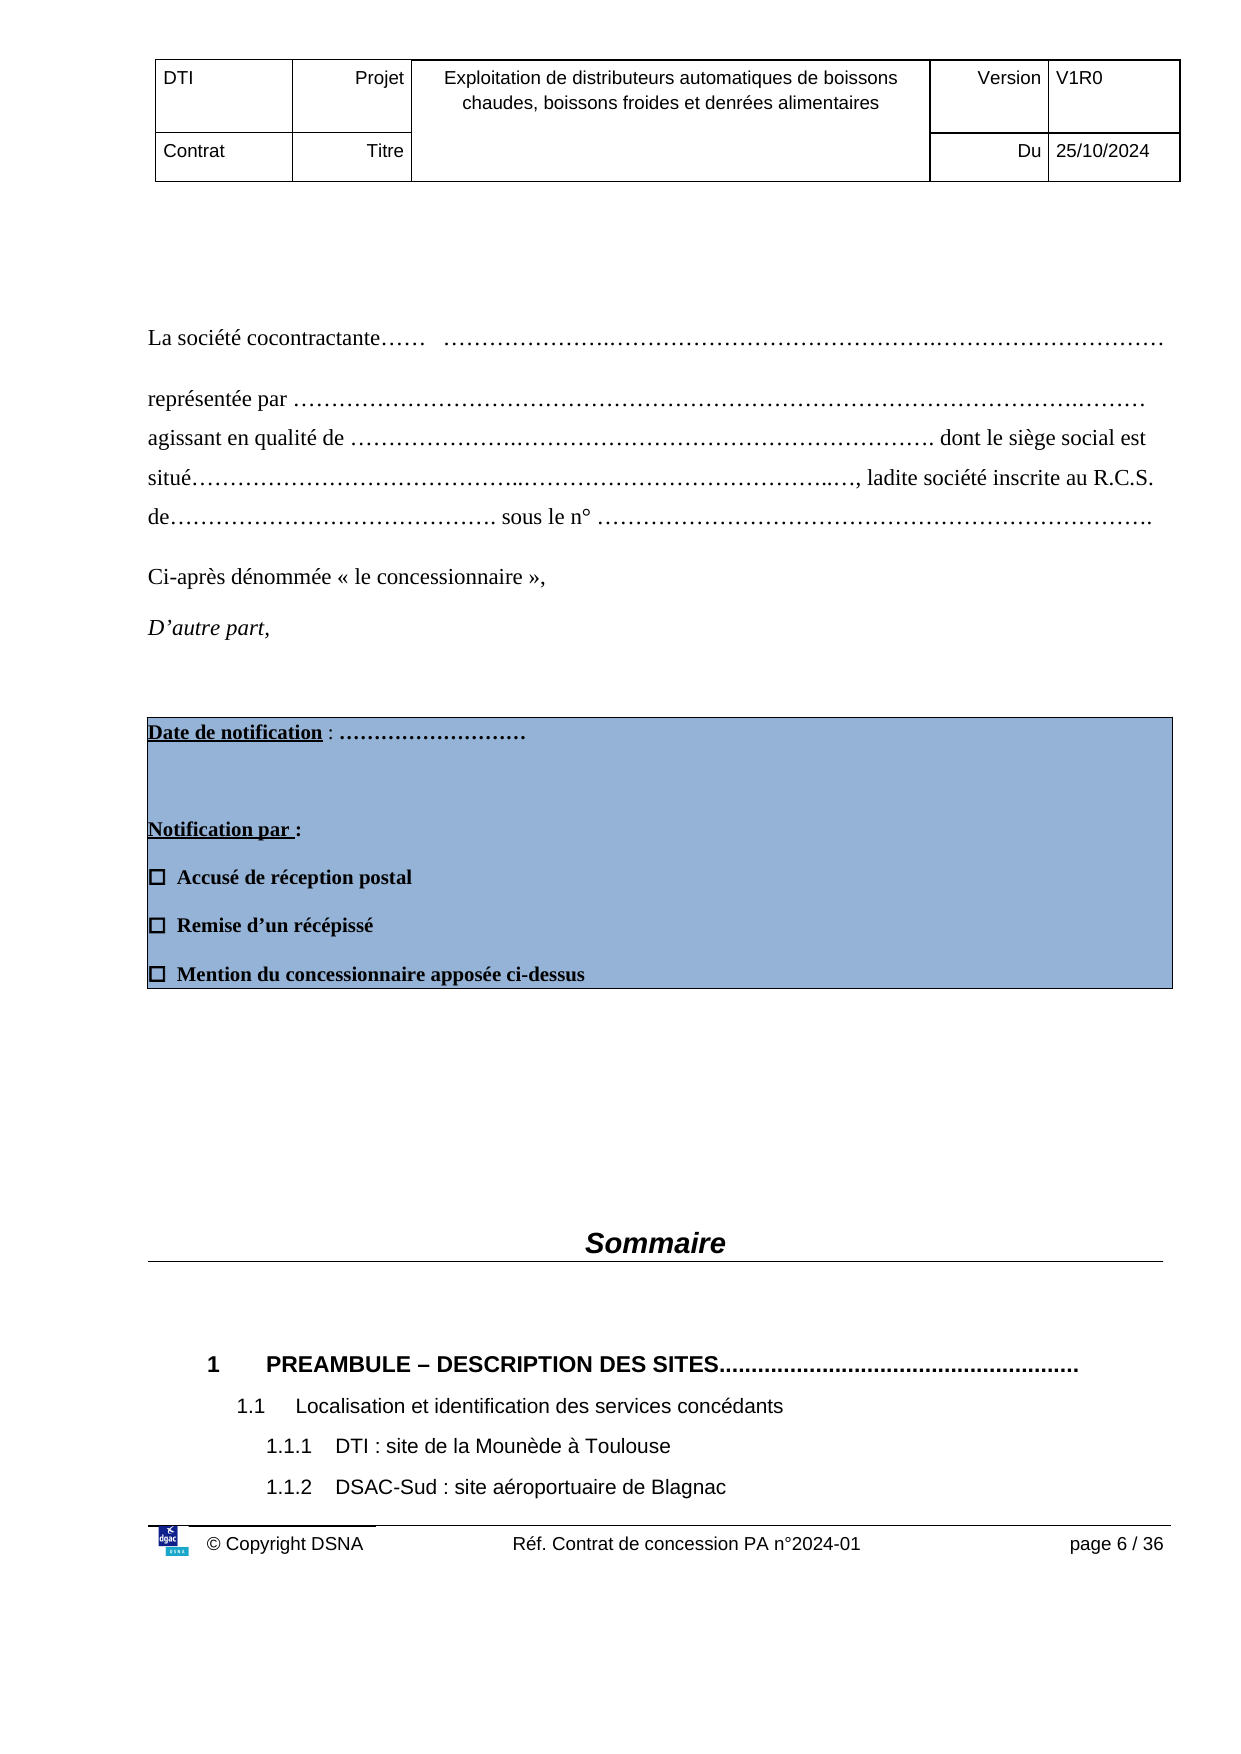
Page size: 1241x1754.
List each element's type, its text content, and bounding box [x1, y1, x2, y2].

text Mention du concessionnaire apposée ci-dessus [148, 959, 1172, 988]
text 1.1 Localisation et identification des services concédants 7 [236, 1394, 1075, 1418]
text 1 PREAMBULE – description DES SITES 7 [207, 1351, 1075, 1377]
text Accusé de réception postal [148, 862, 1172, 889]
text Remise d’un récépissé [148, 910, 1172, 937]
text 1.1.2 DSAC-Sud : site aéroportuaire de Blagnac 7 [266, 1475, 1075, 1499]
picture [158, 1526, 189, 1556]
text représentée par ………………………………………………………………………………………….……… agissant en qualité de ………………….………………………………………………. dont le siège social est situé……………………………………..…………………………………..…, ladite société inscrite au R.C.S. de……………………………………. sous le n° ………………………………………………………………. [148, 385, 1181, 529]
text La société cocontractante…… ………………….…………………………………….………………………… [148, 324, 1181, 351]
text Date de notification : ……………………… [148, 718, 1172, 744]
text Notification par : [148, 813, 1172, 841]
text Sommaire [148, 1226, 1163, 1261]
text 1.1.1 DTI : site de la Mounède à Toulouse 7 [266, 1434, 1075, 1458]
text Ci-après dénommée « le concessionnaire », [148, 563, 1181, 590]
text D’autre part, [148, 614, 1163, 641]
